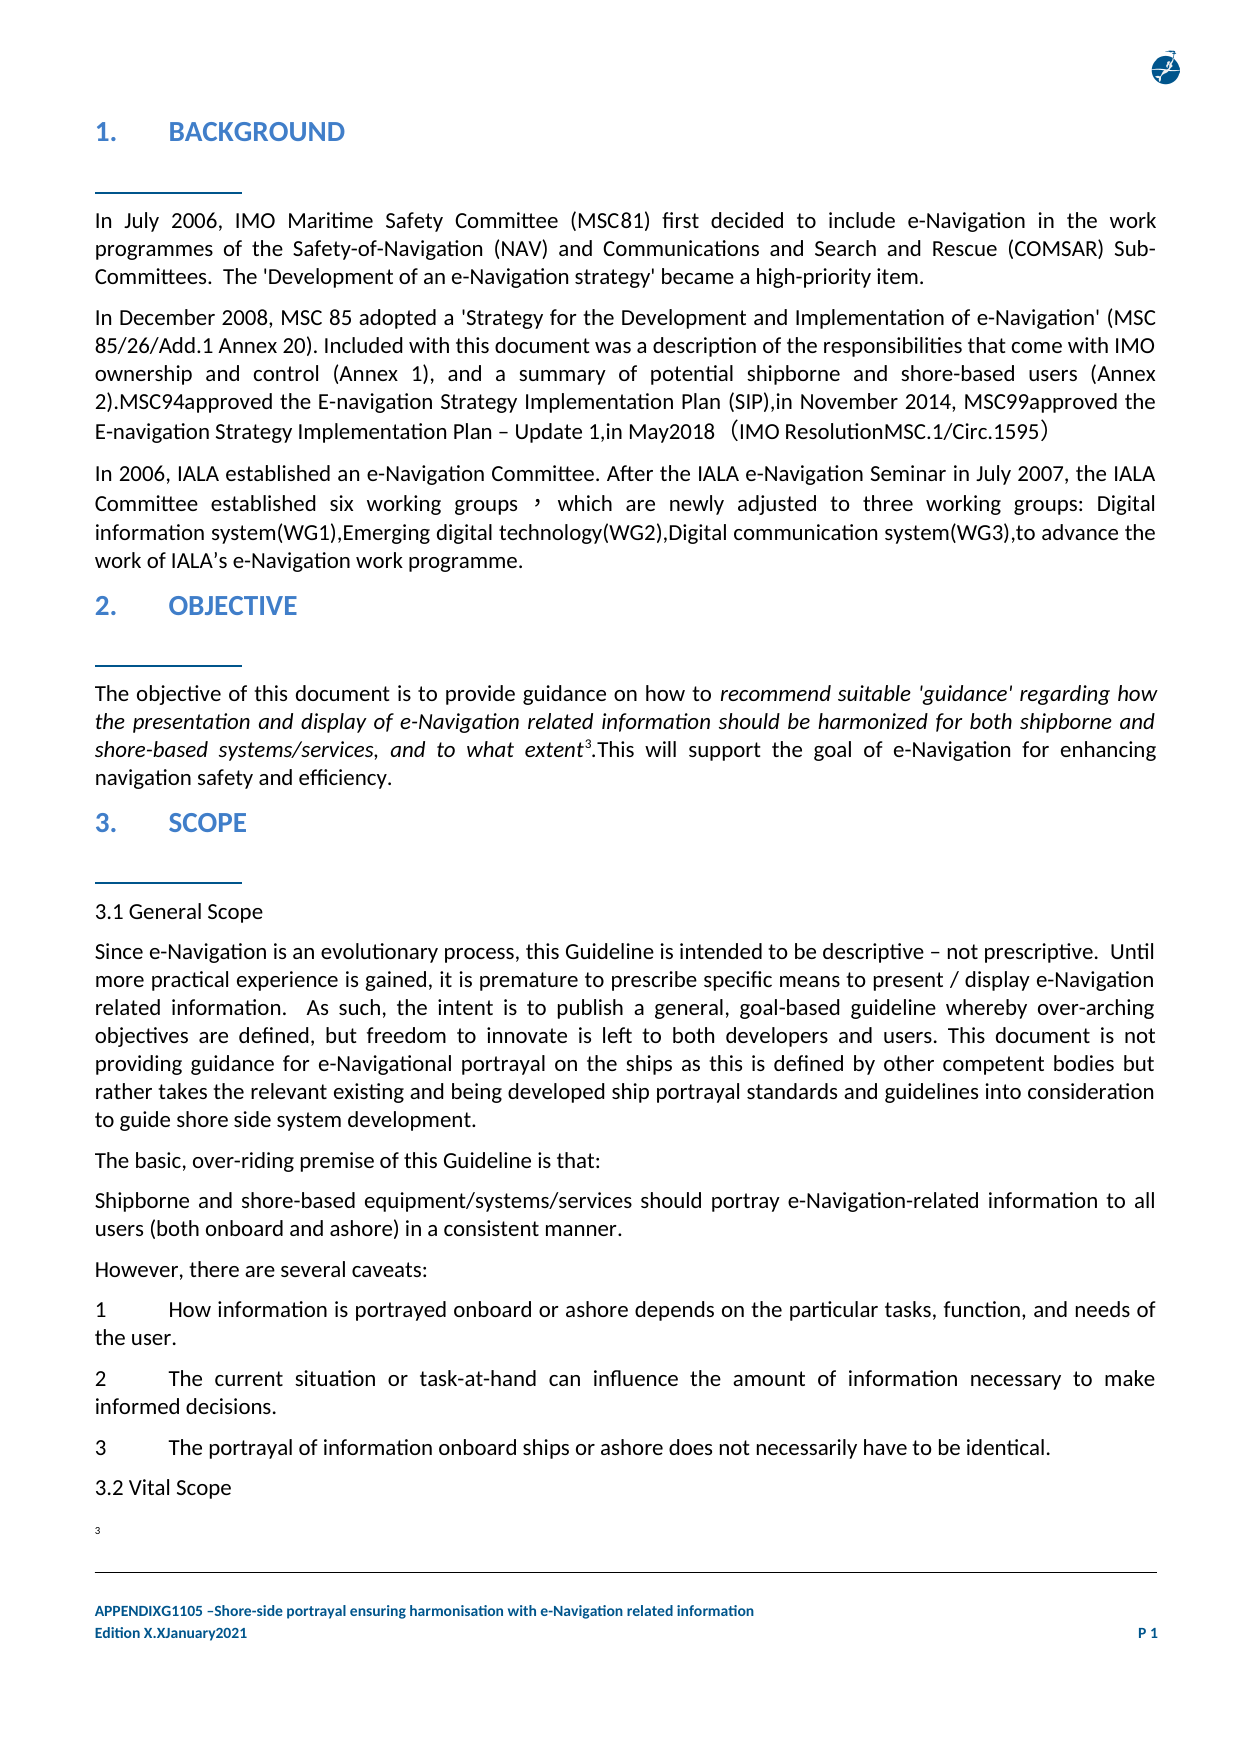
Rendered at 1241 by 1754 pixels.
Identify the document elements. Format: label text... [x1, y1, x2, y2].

text 1 How information is portrayed onboard or ashore depends on the particular tasks, function, and needs of the user. [94, 1296, 1157, 1352]
subtitle objective [94, 587, 1157, 622]
text However, there are several caveats: [94, 1255, 1157, 1283]
text 3.2 Vital Scope [94, 1473, 1157, 1501]
subtitle BACKGROUND [94, 113, 1157, 149]
text The basic, over-riding premise of this Guideline is that: [94, 1146, 1157, 1174]
text Since e-Navigation is an evolutionary process, this Guideline is intended to be descriptive – not prescriptive. Until more practical experience is gained, it is premature to prescribe specific means to present / display e-Navigation related information. As such, the intent is to publish a general, goal-based guideline whereby over-arching objectives are defined, but freedom to innovate is left to both developers and users. This document is not providing guidance for e-Navigational portrayal on the ships as this is defined by other competent bodies but rather takes the relevant existing and being developed ship portrayal standards and guidelines into consideration to guide shore side system development. [94, 937, 1157, 1133]
picture [1120, 0, 1239, 119]
text Shipborne and shore-based equipment/systems/services should portray e-Navigation-related information to all users (both onboard and ashore) in a consistent manner. [94, 1186, 1157, 1242]
text In July 2006, IMO Maritime Safety Committee (MSC81) first decided to include e-Navigation in the work programmes of the Safety-of-Navigation (NAV) and Communications and Search and Rescue (COMSAR) Sub-Committees. The 'Development of an e-Navigation strategy' became a high-priority item. [94, 206, 1157, 290]
text In 2006, IALA established an e-Navigation Committee. After the IALA e-Navigation Seminar in July 2007, the IALA Committee established six working groups，which are newly adjusted to three working groups: Digital information system(WG1),Emerging digital technology(WG2),Digital communication system(WG3),to advance the work of IALA’s e-Navigation work programme. [94, 459, 1157, 574]
text 2 The current situation or task-at-hand can influence the amount of information necessary to make informed decisions. [94, 1364, 1157, 1420]
text 3.1 General Scope [94, 897, 1157, 925]
text The objective of this document is to provide guidance on how to recommend suitable 'guidance' regarding how the presentation and display of e-Navigation related information should be harmonized for both shipborne and shore-based systems/services, and to what extent.This will support the goal of e-Navigation for enhancing navigation safety and efficiency. [94, 679, 1157, 791]
text In December 2008, MSC 85 adopted a 'Strategy for the Development and Implementation of e-Navigation' (MSC 85/26/Add.1 Annex 20). Included with this document was a description of the responsibilities that come with IMO ownership and control (Annex 1), and a summary of potential shipborne and shore-based users (Annex 2).MSC94approved the E-navigation Strategy Implementation Plan (SIP),in November 2014, MSC99approved the E-navigation Strategy Implementation Plan – Update 1,in May2018（IMO ResolutionMSC.1/Circ.1595） [94, 303, 1157, 446]
subtitle SCOPE [94, 804, 1157, 839]
text 3 The portrayal of information onboard ships or ashore does not necessarily have to be identical. [94, 1433, 1157, 1461]
